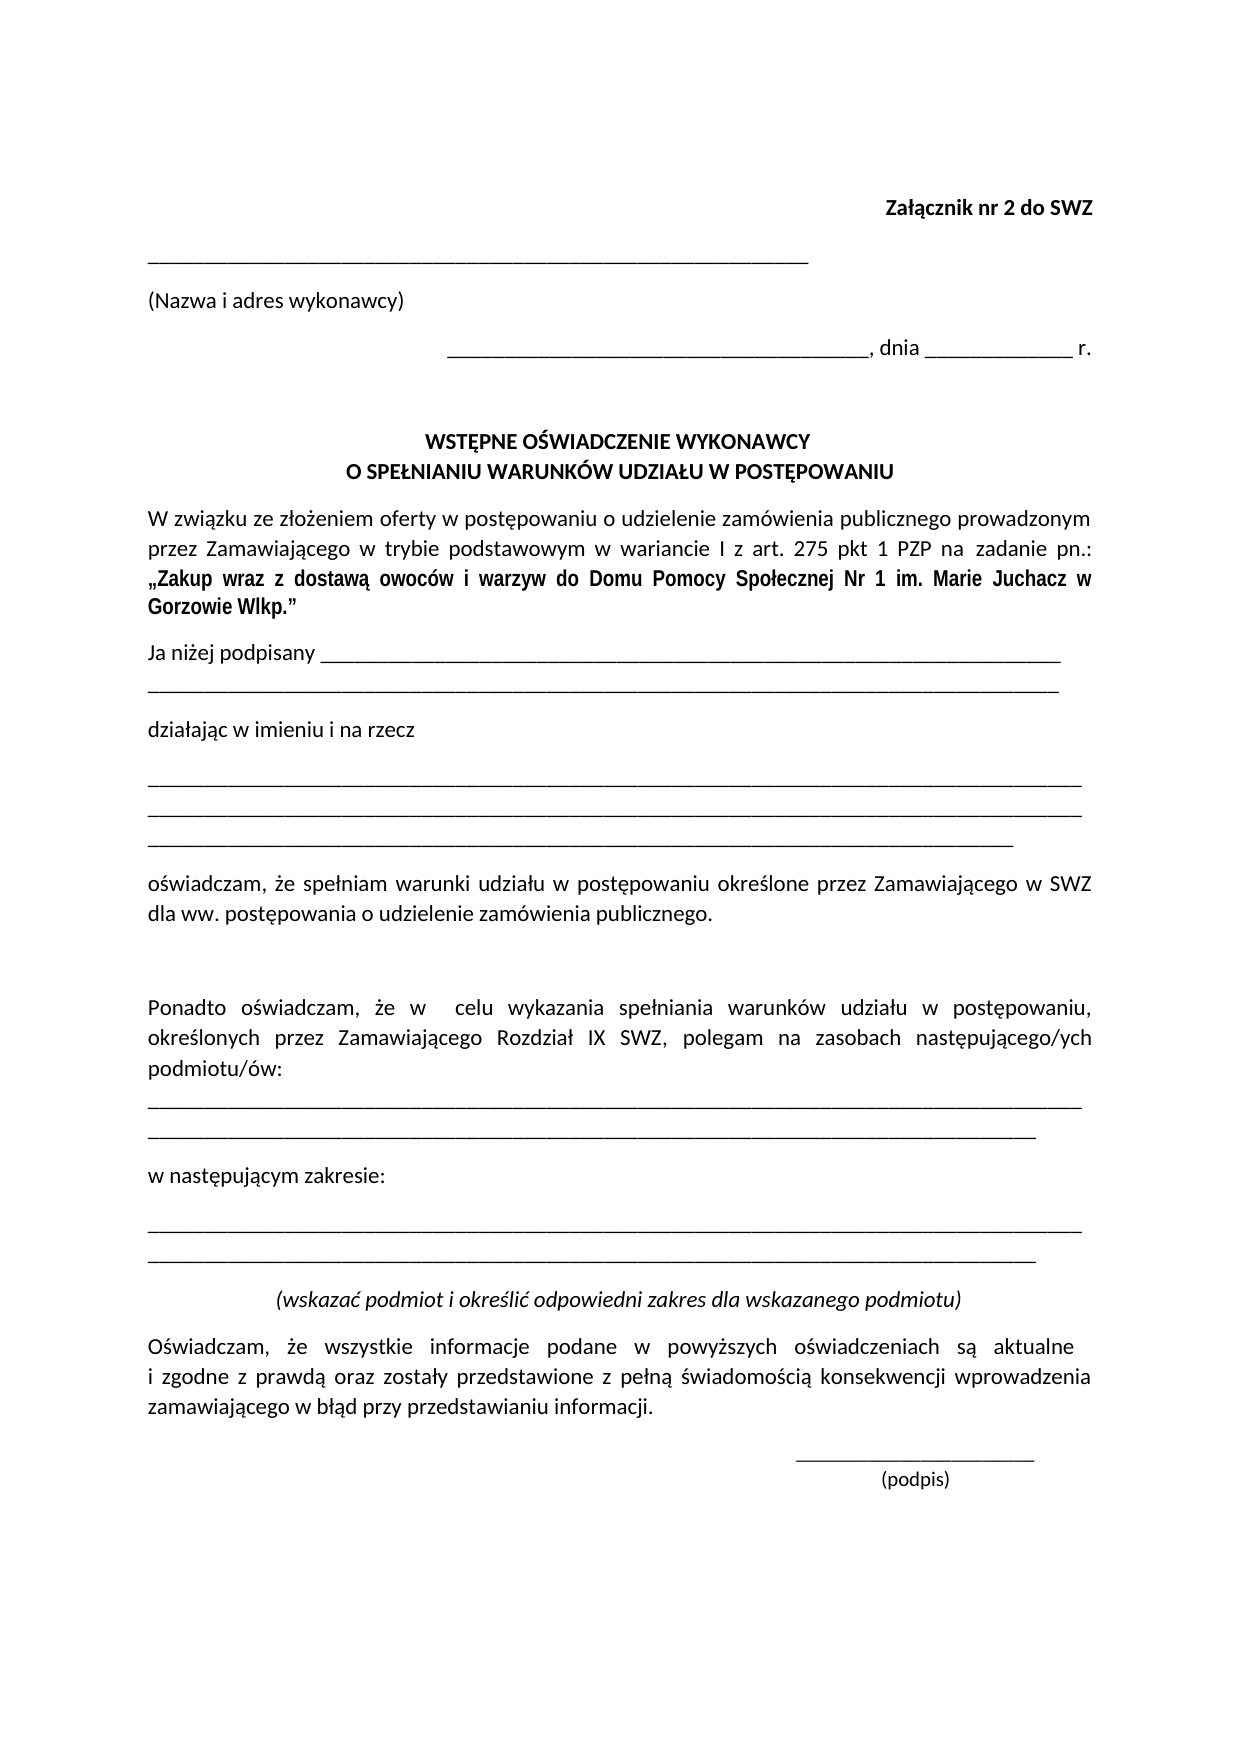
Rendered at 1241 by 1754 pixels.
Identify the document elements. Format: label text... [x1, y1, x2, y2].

text (wskazać podmiot i określić odpowiedni zakres dla wskazanego podmiotu) [148, 1285, 1093, 1313]
text oświadczam, że spełniam warunki udziału w postępowaniu określone przez Zamawiającego w SWZ dla ww. postępowania o udzielenie zamówienia publicznego. [148, 869, 1093, 927]
text działając w imieniu i na rzecz [148, 715, 1093, 743]
text ________________________________________________________________________________________________________________________________________________________________________________________________________________________________________________ [148, 762, 1093, 850]
text __________________________________________________________ [148, 239, 1093, 268]
text W związku ze złożeniem oferty w postępowaniu o udzielenie zamówienia publicznego prowadzonym przez Zamawiającego w trybie podstawowym w wariancie I z art. 275 pkt 1 PZP na zadanie pn.: „Zakup wraz z dostawą owoców i warzyw do Domu Pomocy Społecznej Nr 1 im. Marie Juchacz w Gorzowie Wlkp.” [148, 591, 1093, 619]
text ________________________________________________________________________________________________________________________________________________________________ [148, 1208, 1093, 1266]
text w następującym zakresie: [148, 1161, 1093, 1189]
text Ja niżej podpisany _________________________________________________________________ ________________________________________________________________________________ [148, 638, 1093, 696]
text Oświadczam, że wszystkie informacje podane w powyższych oświadczeniach są aktualne i zgodne z prawdą oraz zostały przedstawione z pełną świadomością konsekwencji wprowadzenia zamawiającego w błąd przy przedstawianiu informacji. [148, 1332, 1093, 1420]
text Załącznik nr 2 do SWZ [148, 193, 1093, 221]
text W związku ze złożeniem oferty w postępowaniu o udzielenie zamówienia publicznego prowadzonym przez Zamawiającego w trybie podstawowym w wariancie I z art. 275 pkt 1 PZP na zadanie pn.: „Zakup wraz z dostawą owoców i warzyw do Domu Pomocy Społecznej Nr 1 im. Marie Juchacz w Gorzowie Wlkp.” [148, 504, 1093, 565]
text (Nazwa i adres wykonawcy) [148, 286, 1093, 314]
text WSTĘPNE OŚWIADCZENIE WYKONAWCY O SPEŁNIANIU WARUNKÓW UDZIAŁU W POSTĘPOWANIU [148, 427, 1093, 485]
text Ponadto oświadczam, że w celu wykazania spełniania warunków udziału w postępowaniu, określonych przez Zamawiającego Rozdział IX SWZ, polegam na zasobach następującego/ych podmiotu/ów: ________________________________________________________________________________________________________________________________________________________________ [148, 993, 1093, 1142]
text _______________________ (podpis) [738, 1439, 1093, 1492]
text _____________________________________, dnia _____________ r. [148, 333, 1093, 361]
